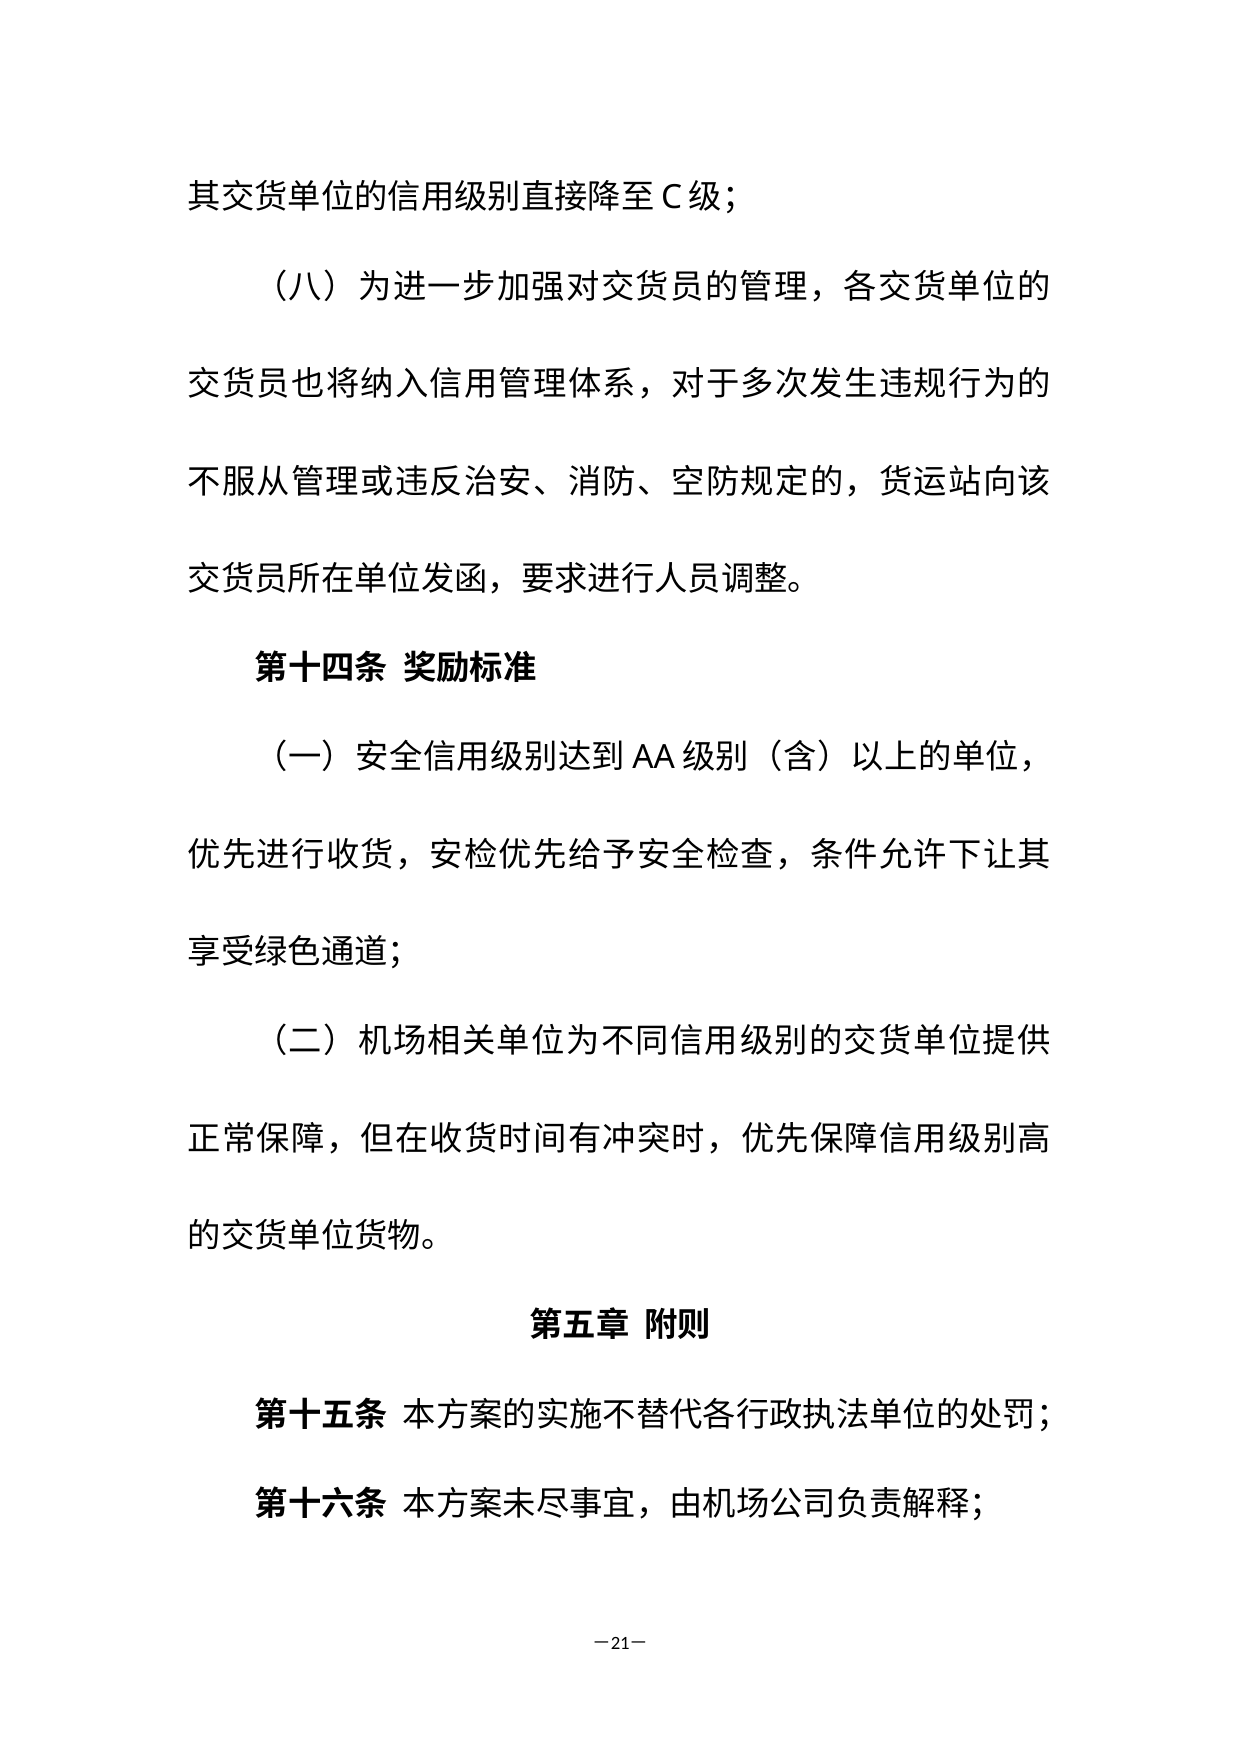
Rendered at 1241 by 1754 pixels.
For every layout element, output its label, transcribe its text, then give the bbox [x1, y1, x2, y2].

text （一）安全信用级别达到AA级别（含）以上的单位，优先进行收货，安检优先给予安全检查，条件允许下让其享受绿色通道； [187, 722, 1053, 982]
text 第十六条 本方案未尽事宜，由机场公司负责解释； [187, 1468, 1053, 1533]
text 第十五条 本方案的实施不替代各行政执法单位的处罚； [187, 1379, 1053, 1444]
text （二）机场相关单位为不同信用级别的交货单位提供正常保障，但在收货时间有冲突时，优先保障信用级别高的交货单位货物。 [187, 1006, 1053, 1266]
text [187, 162, 1053, 227]
text 第五章 附则 [187, 1290, 1053, 1355]
text （八）为进一步加强对交货员的管理，各交货单位的交货员也将纳入信用管理体系，对于多次发生违规行为的、不服从管理或违反治安、消防、空防规定的，货运站向该交货员所在单位发函，要求进行人员调整。 [187, 251, 1053, 609]
text 第十四条 奖励标准 [187, 633, 1053, 698]
